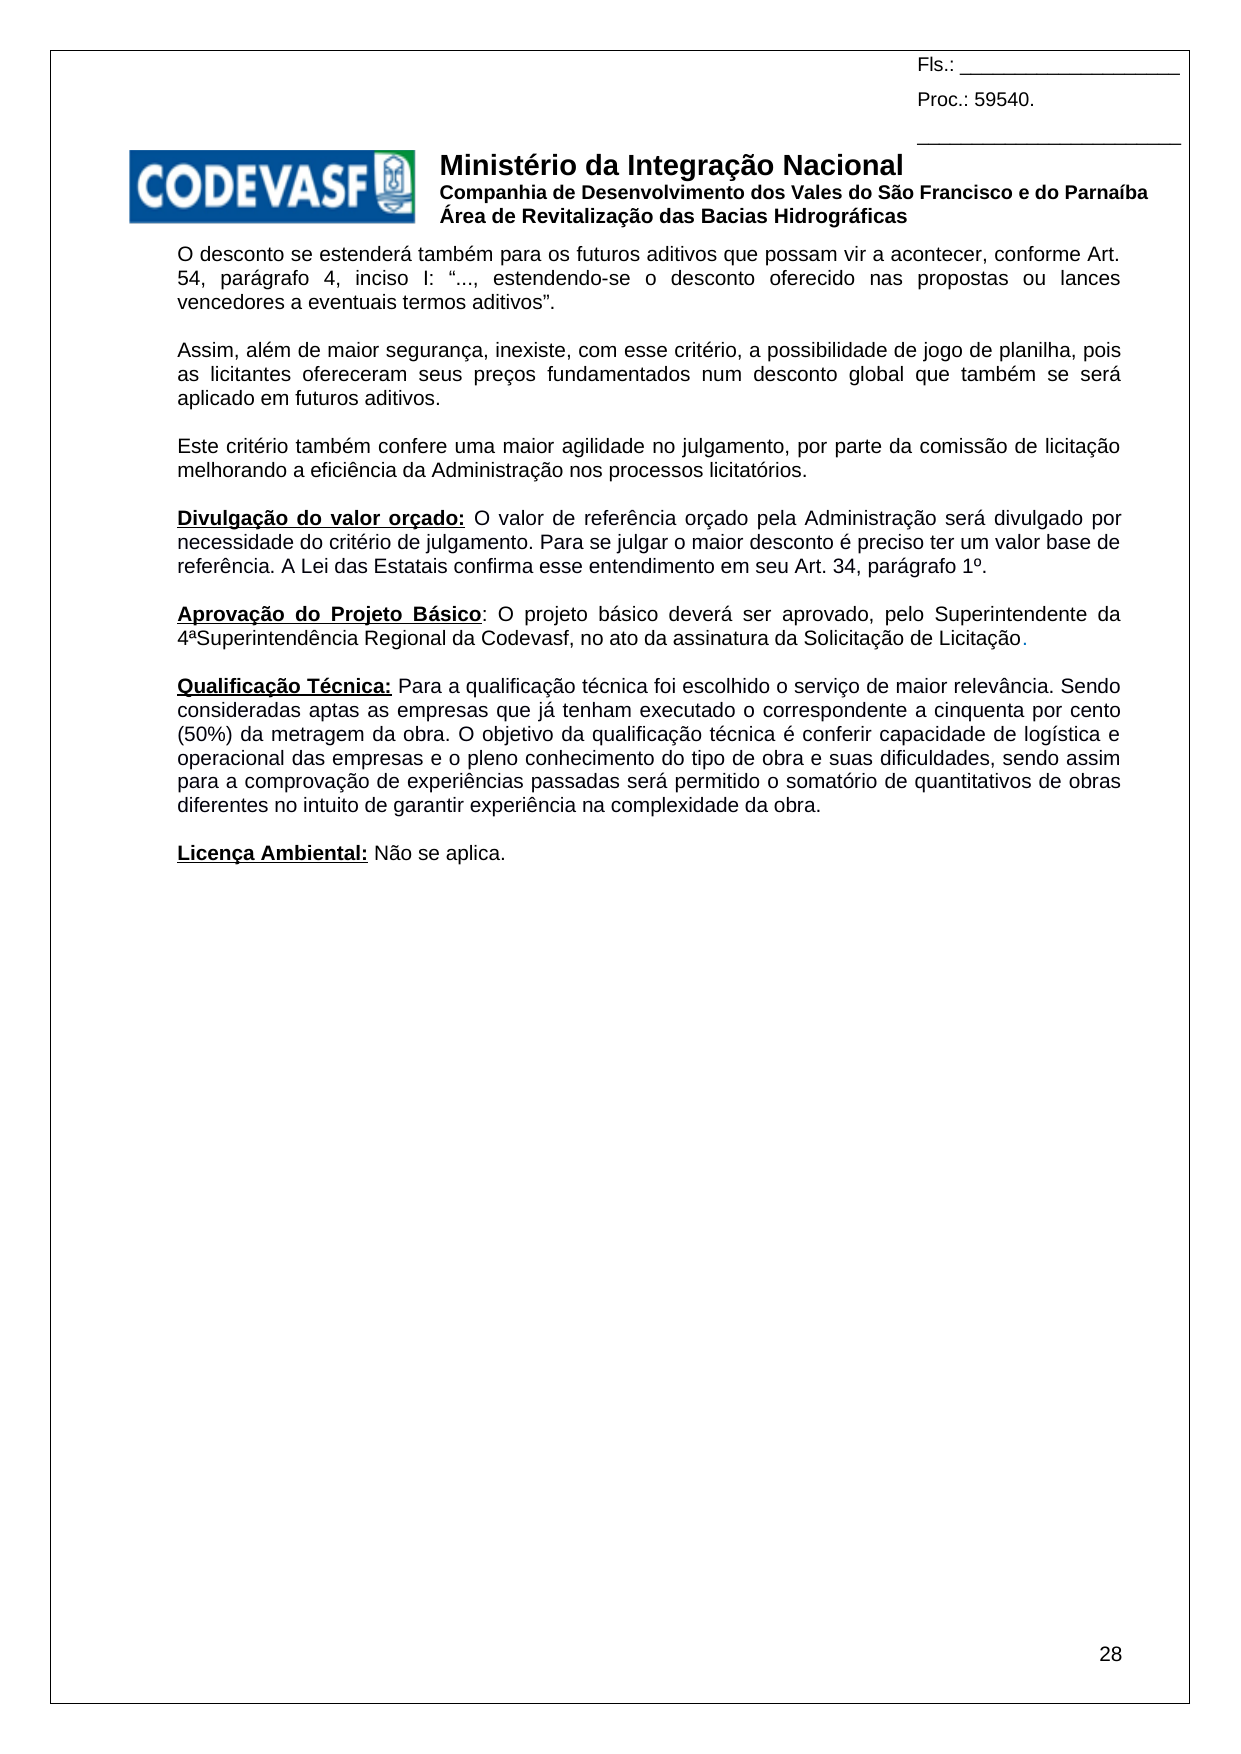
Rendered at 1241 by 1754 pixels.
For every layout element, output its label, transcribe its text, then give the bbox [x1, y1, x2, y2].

picture [129, 150, 417, 226]
text Este critério também confere uma maior agilidade no julgamento, por parte da comissão de licitação melhorando a eficiência da Administração nos processos licitatórios. [177, 434, 1122, 482]
text Licença Ambiental: Não se aplica. [177, 841, 1122, 865]
text O desconto se estenderá também para os futuros aditivos que possam vir a acontecer, conforme Art. 54, parágrafo 4, inciso I: “..., estendendo-se o desconto oferecido nas propostas ou lances vencedores a eventuais termos aditivos”. [177, 242, 1122, 314]
text Assim, além de maior segurança, inexiste, com esse critério, a possibilidade de jogo de planilha, pois as licitantes ofereceram seus preços fundamentados num desconto global que também se será aplicado em futuros aditivos. [177, 338, 1122, 410]
text Aprovação do Projeto Básico: O projeto básico deverá ser aprovado, pelo Superintendente da 4ªSuperintendência Regional da Codevasf, no ato da assinatura da Solicitação de Licitação. [177, 602, 1122, 649]
text Qualificação Técnica: Para a qualificação técnica foi escolhido o serviço de maior relevância. Sendo consideradas aptas as empresas que já tenham executado o correspondente a cinquenta por cento (50%) da metragem da obra. O objetivo da qualificação técnica é conferir capacidade de logística e operacional das empresas e o pleno conhecimento do tipo de obra e suas dificuldades, sendo assim para a comprovação de experiências passadas será permitido o somatório de quantitativos de obras diferentes no intuito de garantir experiência na complexidade da obra. [177, 673, 1122, 817]
text Divulgação do valor orçado: O valor de referência orçado pela Administração será divulgado por necessidade do critério de julgamento. Para se julgar o maior desconto é preciso ter um valor base de referência. A Lei das Estatais confirma esse entendimento em seu Art. 34, parágrafo 1º. [177, 506, 1122, 578]
